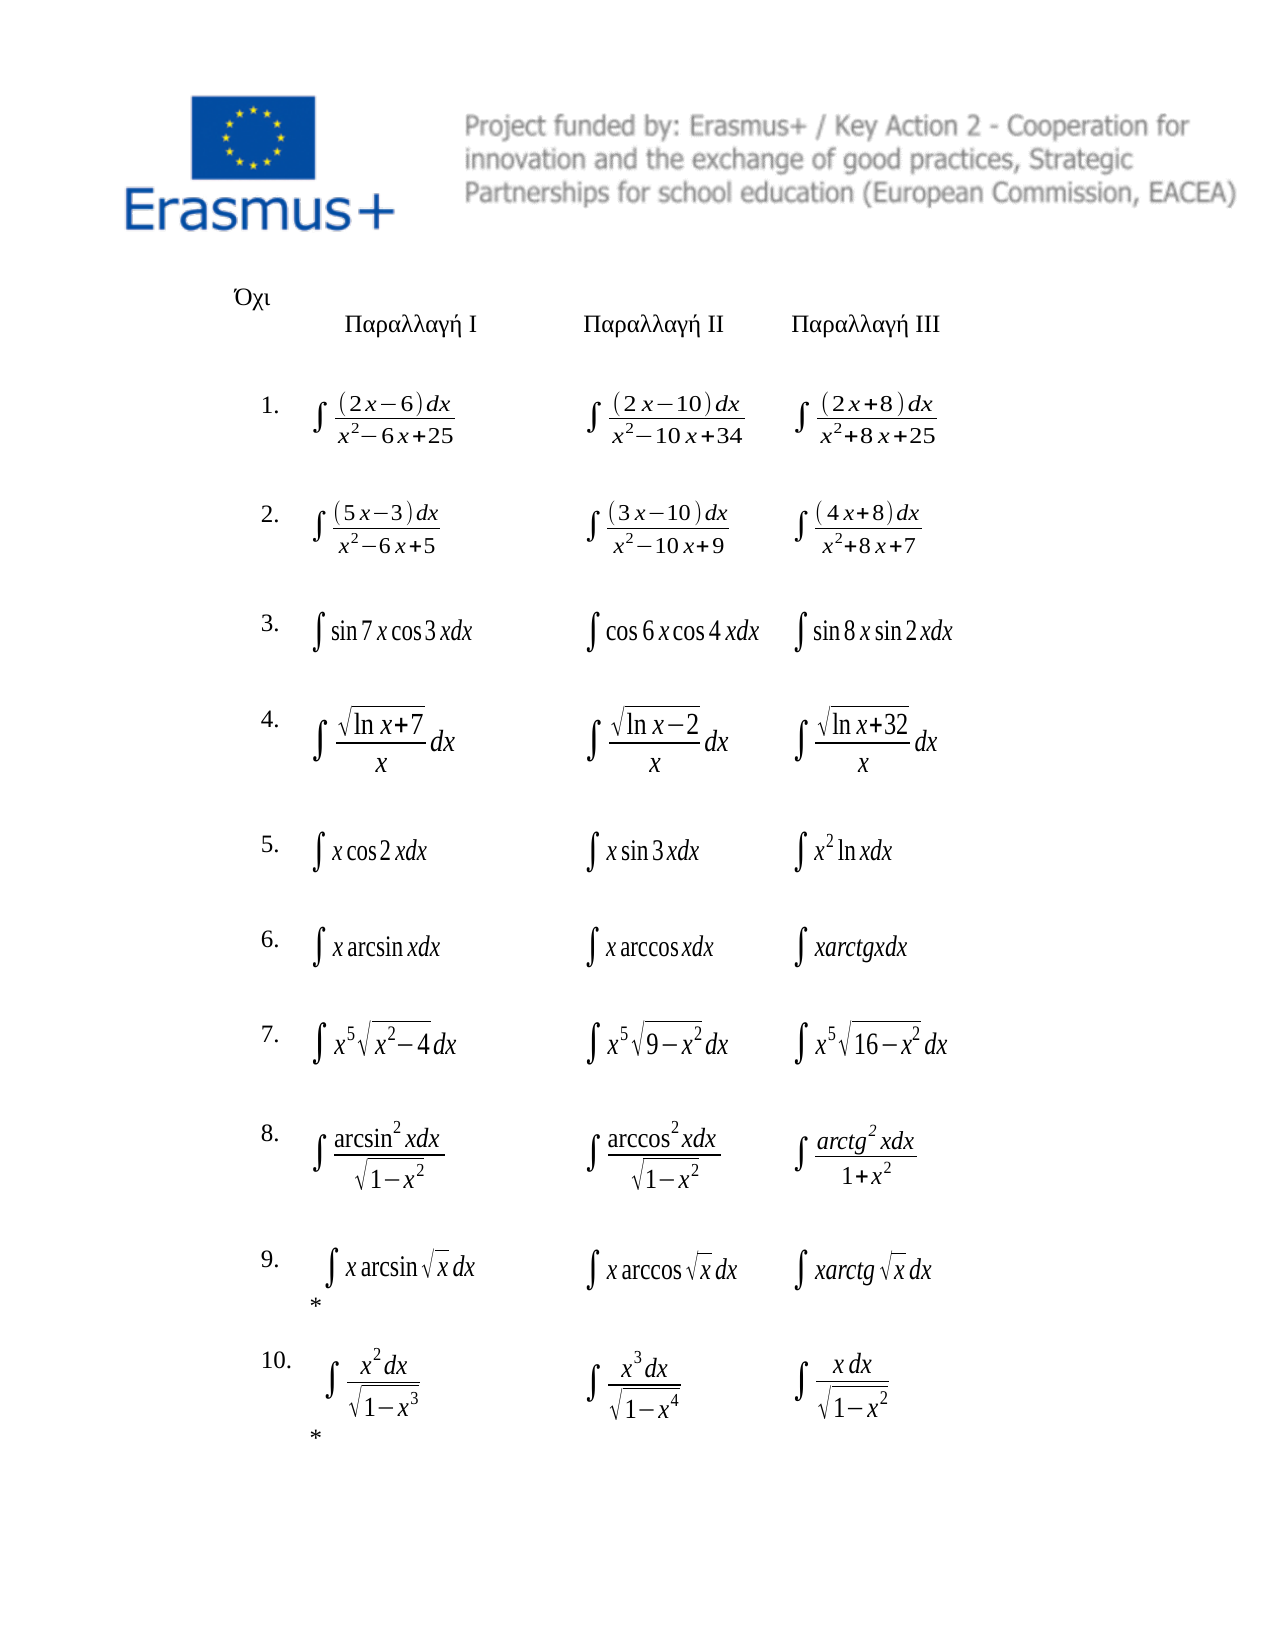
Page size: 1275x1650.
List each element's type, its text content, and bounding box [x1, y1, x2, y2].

table_cell [298, 609, 572, 704]
table_cell [572, 1019, 780, 1118]
table_cell [572, 499, 780, 608]
table_cell [780, 1345, 979, 1477]
table_cell [298, 499, 572, 608]
table_cell [780, 924, 979, 1019]
table_cell [572, 924, 780, 1019]
table_cell [572, 1118, 780, 1244]
table_cell [298, 1019, 572, 1118]
table_cell [780, 390, 979, 499]
table_cell [780, 829, 979, 924]
table_cell [223, 704, 298, 829]
table_cell [223, 829, 298, 924]
table_header Παραλλαγή Ι [333, 282, 572, 390]
table_cell [298, 704, 572, 829]
table_cell [572, 704, 780, 829]
table_cell [223, 1118, 298, 1244]
table_cell [780, 1019, 979, 1118]
table_cell [223, 390, 298, 499]
table_cell * [298, 1345, 572, 1477]
table_cell [572, 609, 780, 704]
table_cell [223, 499, 298, 608]
table_header Όχι [223, 282, 333, 390]
table_cell [780, 609, 979, 704]
table_cell [223, 1345, 298, 1477]
table_cell [223, 609, 298, 704]
table_header Παραλλαγή ΙΙ [572, 282, 780, 390]
table_cell [780, 499, 979, 608]
table_cell [572, 1244, 780, 1345]
table_cell [298, 1118, 572, 1244]
table_cell [298, 924, 572, 1019]
table_cell [780, 1118, 979, 1244]
table_cell [298, 829, 572, 924]
table_cell [780, 704, 979, 829]
table_cell [223, 1244, 298, 1345]
table_cell [572, 1345, 780, 1477]
table_cell [223, 924, 298, 1019]
table_cell [572, 829, 780, 924]
picture [455, 102, 1244, 214]
picture [117, 73, 399, 234]
table_cell [223, 1019, 298, 1118]
table_header Παραλλαγή ΙΙΙ [780, 282, 979, 390]
table_cell [780, 1244, 979, 1345]
table_cell * [298, 1244, 572, 1345]
table_cell [298, 390, 572, 499]
table_cell [572, 390, 780, 499]
